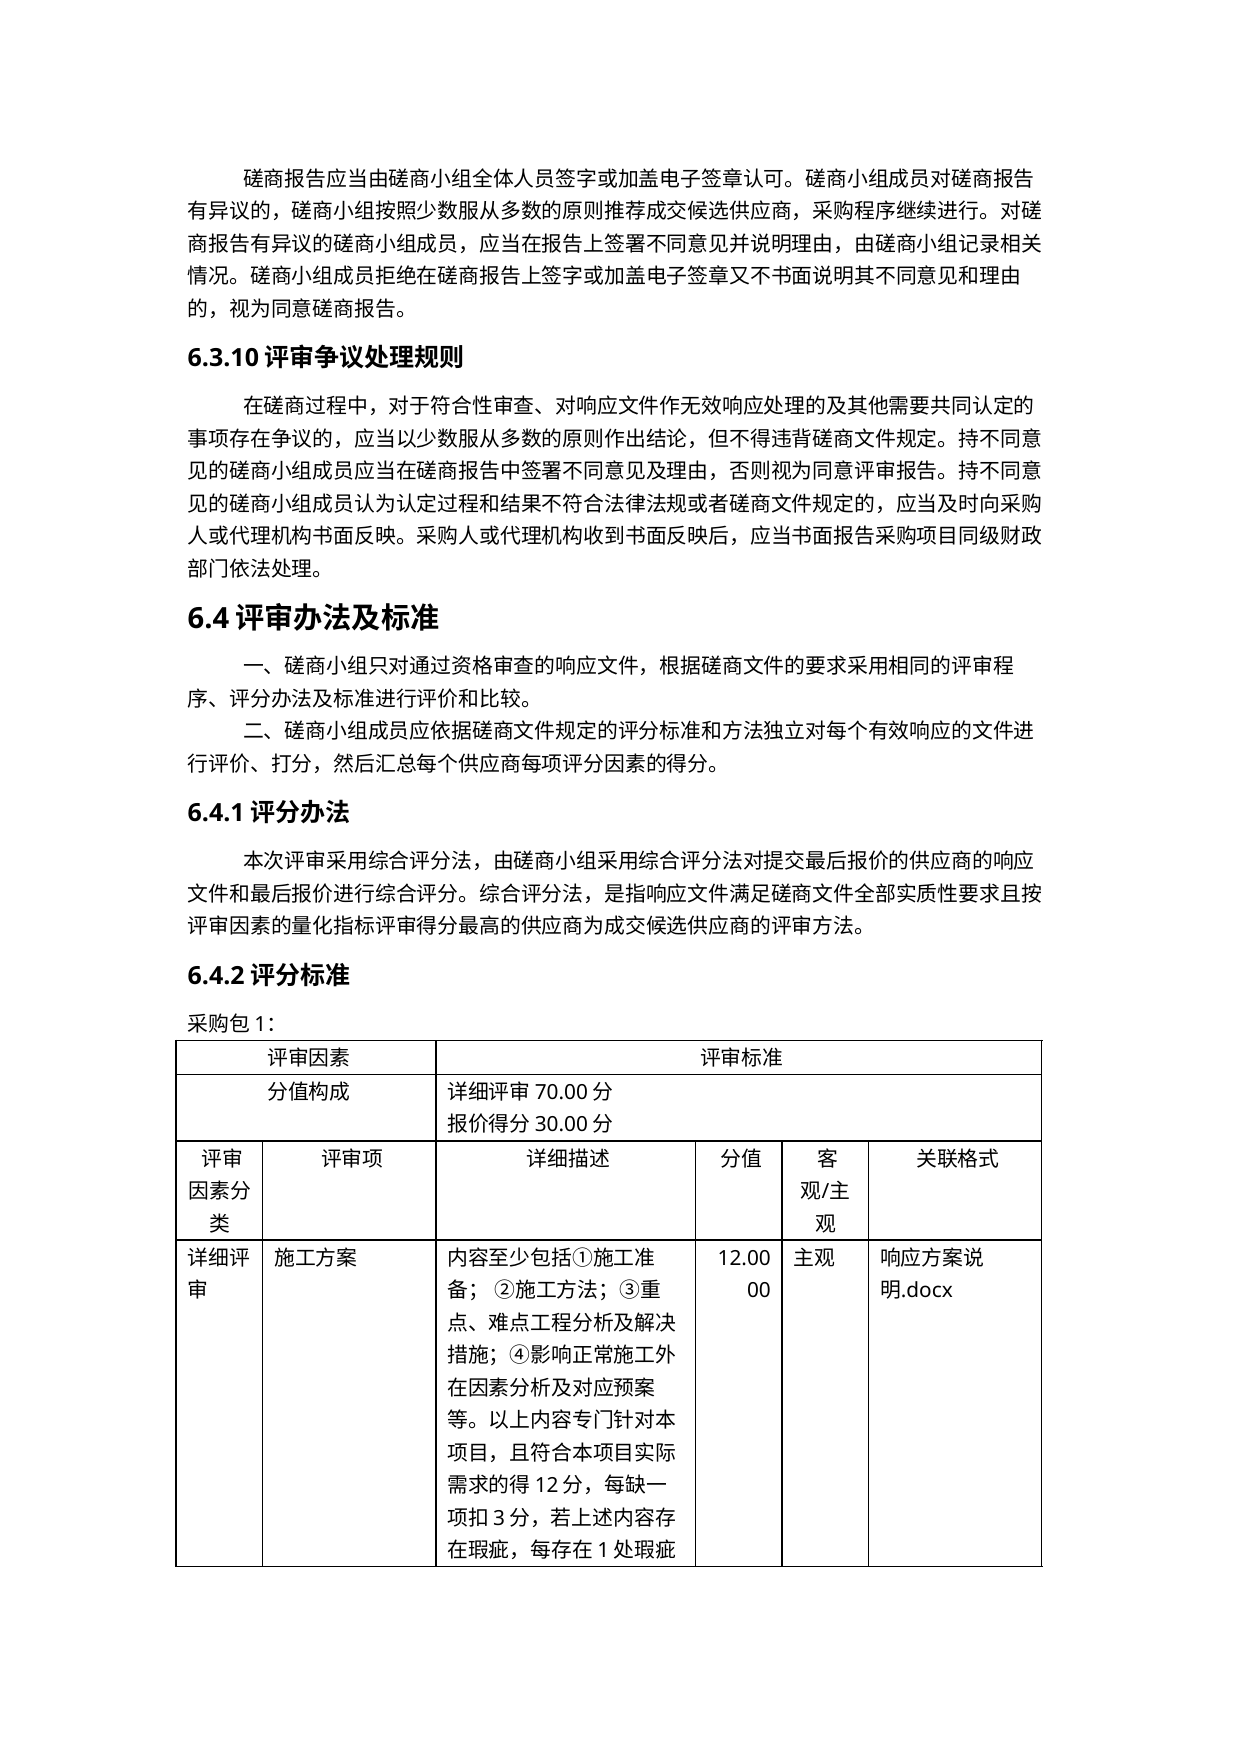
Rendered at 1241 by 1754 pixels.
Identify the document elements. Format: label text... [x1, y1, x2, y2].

table_cell 分值构成 [177, 1075, 435, 1140]
text 6.4.2评分标准 [187, 942, 1053, 1007]
table_cell 分值 [696, 1142, 781, 1239]
table_cell 主观 [783, 1241, 868, 1566]
table_cell 详细评审 [177, 1241, 262, 1566]
text 二、磋商小组成员应依据磋商文件规定的评分标准和方法独立对每个有效响应的文件进行评价、打分，然后汇总每个供应商每项评分因素的得分。 [187, 714, 1053, 779]
table_header 评审因素 [177, 1041, 435, 1073]
text 一、磋商小组只对通过资格审查的响应文件，根据磋商文件的要求采用相同的评审程序、评分办法及标准进行评价和比较。 [187, 649, 1053, 714]
text 6.3.10评审争议处理规则 [187, 324, 1053, 389]
text 采购包1： [187, 1007, 1053, 1039]
text 本次评审采用综合评分法，由磋商小组采用综合评分法对提交最后报价的供应商的响应文件和最后报价进行综合评分。综合评分法，是指响应文件满足磋商文件全部实质性要求且按评审因素的量化指标评审得分最高的供应商为成交候选供应商的评审方法。 [187, 844, 1053, 942]
text 6.4评审办法及标准 [187, 584, 1053, 649]
text 6.4.1评分办法 [187, 779, 1053, 844]
table_cell 客观/主观 [783, 1142, 868, 1239]
table_cell 关联格式 [869, 1142, 1041, 1239]
table_cell 12.0000 [696, 1241, 781, 1566]
table_cell 响应方案说明.docx [869, 1241, 1041, 1566]
table_cell 评审项 [263, 1142, 435, 1239]
text 磋商报告应当由磋商小组全体人员签字或加盖电子签章认可。磋商小组成员对磋商报告有异议的，磋商小组按照少数服从多数的原则推荐成交候选供应商，采购程序继续进行。对磋商报告有异议的磋商小组成员，应当在报告上签署不同意见并说明理由，由磋商小组记录相关情况。磋商小组成员拒绝在磋商报告上签字或加盖电子签章又不书面说明其不同意见和理由的，视为同意磋商报告。 [187, 162, 1053, 324]
table_cell 详细描述 [437, 1142, 695, 1239]
text 在磋商过程中，对于符合性审查、对响应文件作无效响应处理的及其他需要共同认定的事项存在争议的，应当以少数服从多数的原则作出结论，但不得违背磋商文件规定。持不同意见的磋商小组成员应当在磋商报告中签署不同意见及理由，否则视为同意评审报告。持不同意见的磋商小组成员认为认定过程和结果不符合法律法规或者磋商文件规定的，应当及时向采购人或代理机构书面反映。采购人或代理机构收到书面反映后，应当书面报告采购项目同级财政部门依法处理。 [187, 389, 1053, 584]
table_cell 详细评审70.00分 报价得分30.00分 [437, 1075, 1041, 1140]
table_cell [437, 1241, 695, 1566]
table_cell 评审因素分类 [177, 1142, 262, 1239]
table_header 评审标准 [437, 1041, 1041, 1073]
table_cell 施工方案 [263, 1241, 435, 1566]
